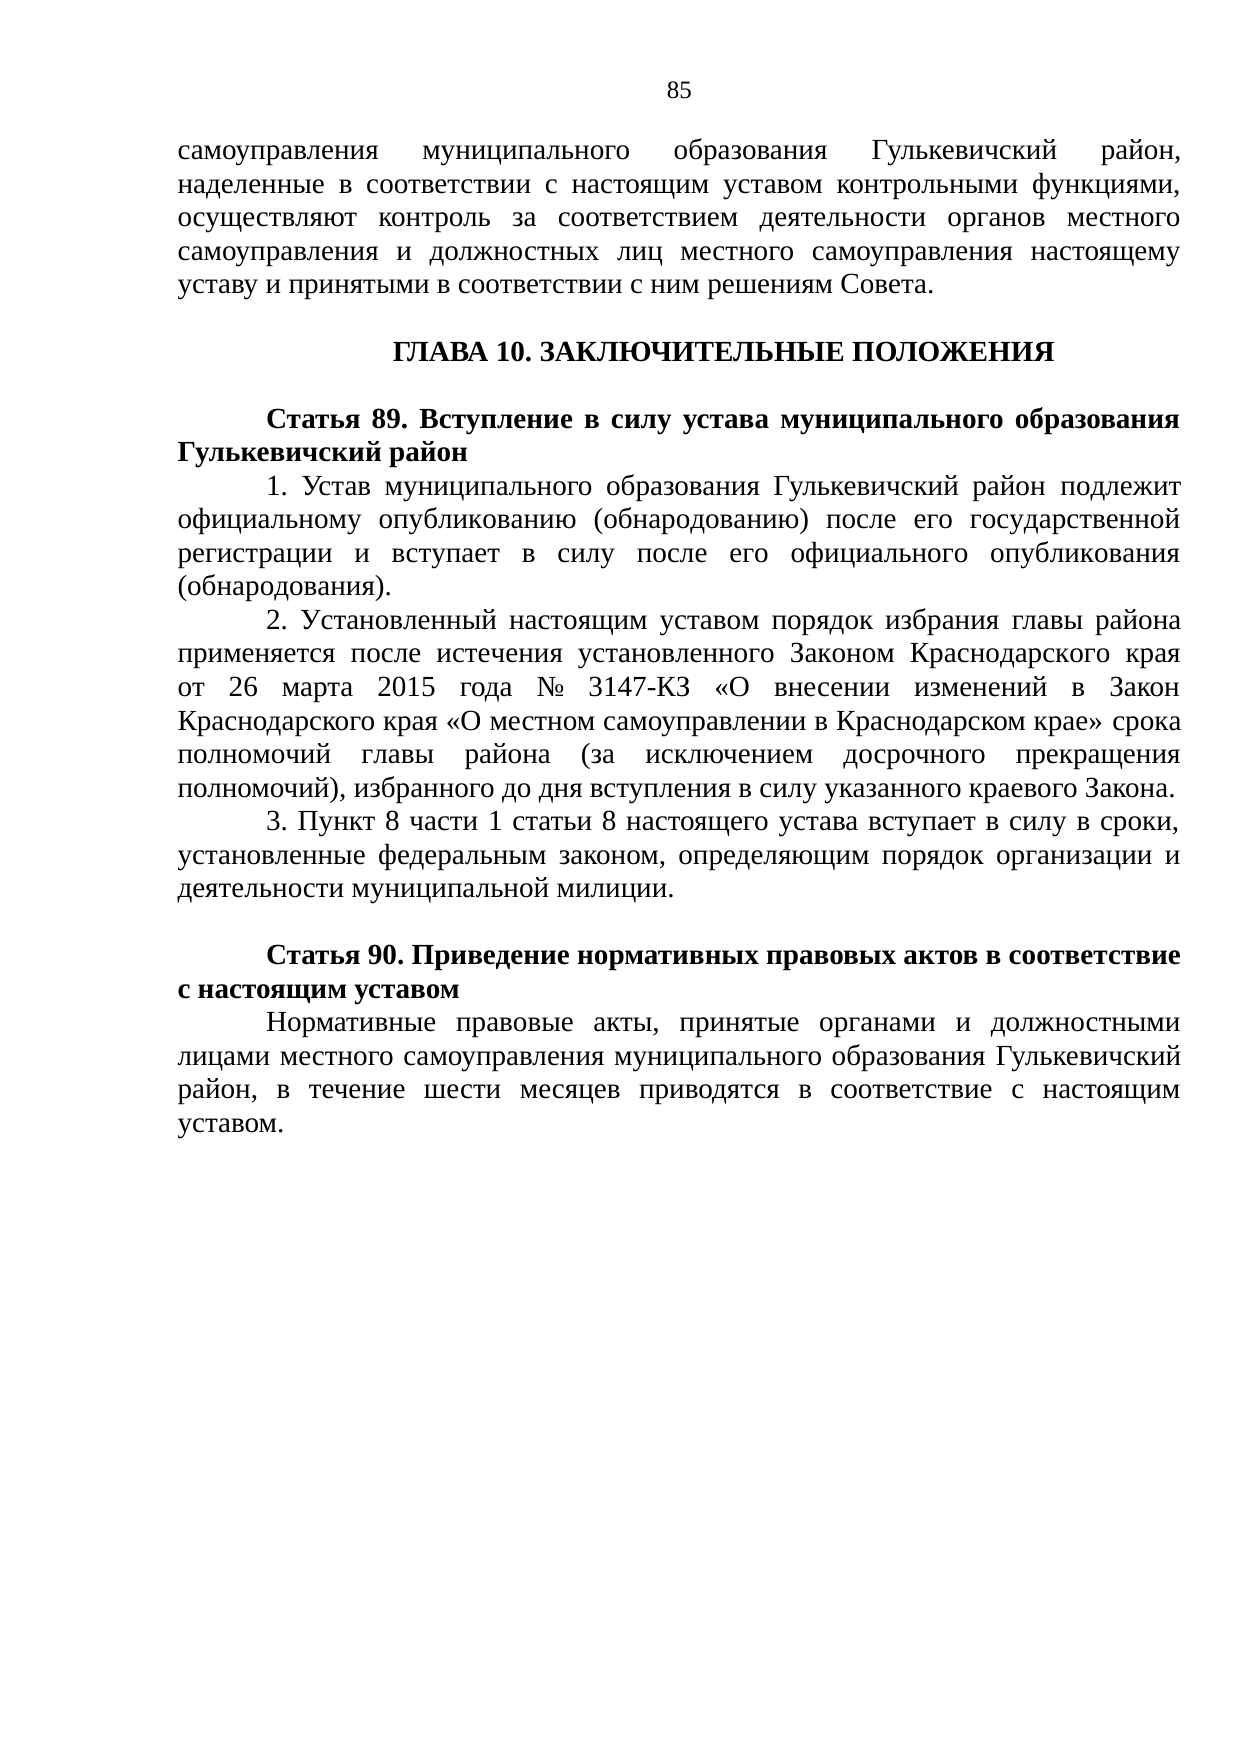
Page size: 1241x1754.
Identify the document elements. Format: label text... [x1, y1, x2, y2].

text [177, 132, 1181, 300]
text Нормативные правовые акты, принятые органами и должностными лицами местного самоуправления муниципального образования Гулькевичский район, в течение шести месяцев приводятся в соответствие с настоящим уставом. [177, 1004, 1181, 1139]
text 3. Пункт 8 части 1 статьи 8 настоящего устава вступает в силу в сроки, установленные федеральным законом, определяющим порядок организации и деятельности муниципальной милиции. [177, 803, 1181, 904]
text Статья 89. Вступление в силу устава муниципального образования Гулькевичский район [177, 401, 1181, 468]
text 1. Устав муниципального образования Гулькевичский район подлежит официальному опубликованию (обнародованию) после его государственной регистрации и вступает в силу после его официального опубликования (обнародования). [177, 468, 1181, 602]
text Статья 90. Приведение нормативных правовых актов в соответствие с настоящим уставом [177, 937, 1181, 1004]
text 2. Установленный настоящим уставом порядок избрания главы района применяется после истечения установленного Законом Краснодарского края от 26 марта 2015 года № 3147-КЗ «О внесении изменений в Закон Краснодарского края «О местном самоуправлении в Краснодарском крае» срока полномочий главы района (за исключением досрочного прекращения полномочий), избранного до дня вступления в силу указанного краевого Закона. [177, 602, 1181, 803]
subtitle ГЛАВА 10. ЗАКЛЮЧИТЕЛЬНЫЕ ПОЛОЖЕНИЯ [177, 334, 1181, 367]
